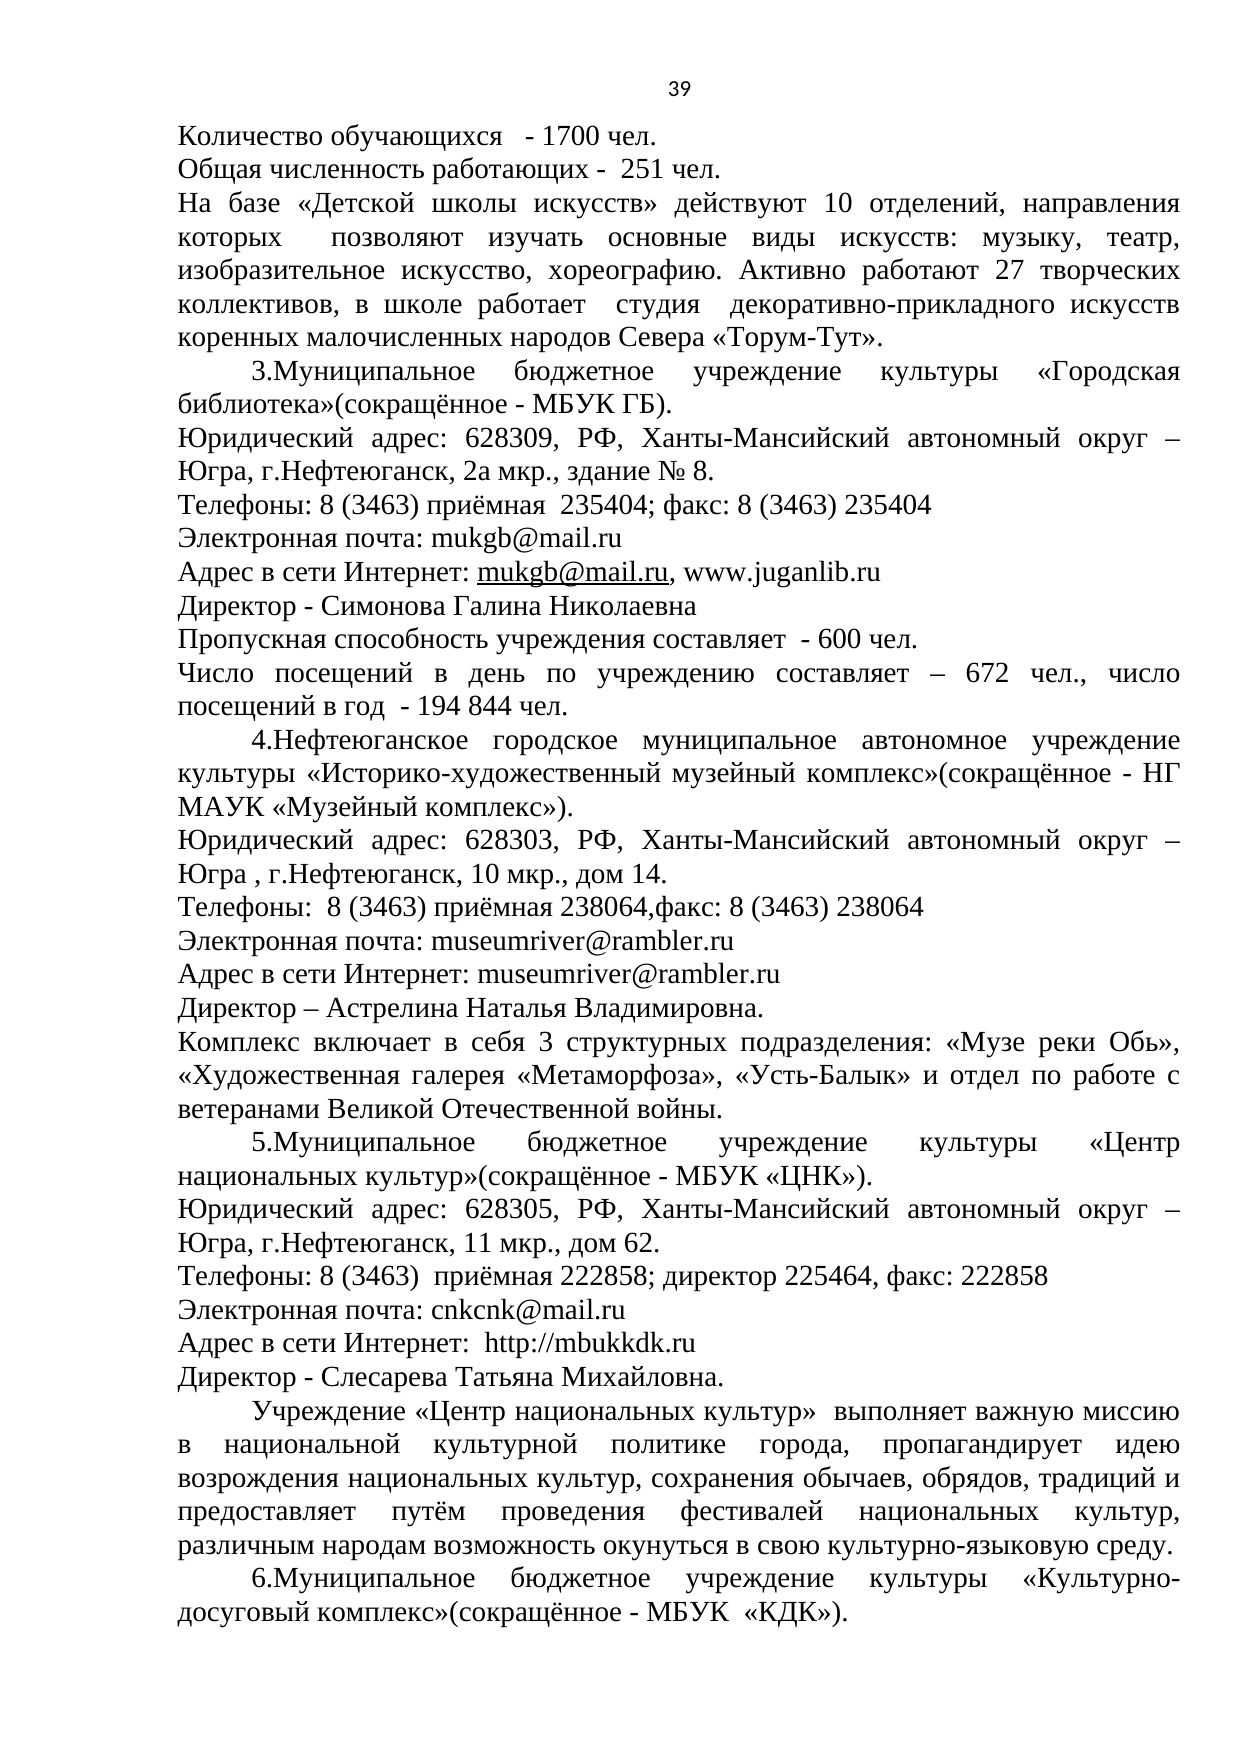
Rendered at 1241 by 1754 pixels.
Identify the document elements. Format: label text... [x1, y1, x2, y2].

text Телефоны: 8 (3463) приёмная 222858; директор 225464, факс: 222858 [177, 1258, 1181, 1292]
text Юридический адрес: 628305, РФ, Ханты-Мансийский автономный округ – Югра, г.Нефтеюганск, 11 мкр., дом 62. [177, 1191, 1181, 1258]
text Число посещений в день по учреждению составляет – 672 чел., число посещений в год - 194 844 чел. [177, 655, 1181, 722]
list 6.Муниципальное бюджетное учреждение культуры «Культурно-досуговый комплекс»(сокращённое - МБУК «КДК»). [177, 1560, 1181, 1627]
text Телефоны: 8 (3463) приёмная 235404; факс: 8 (3463) 235404 [177, 487, 1181, 521]
text Электронная почта: museumriver@rambler.ru [177, 923, 1181, 957]
text Адрес в сети Интернет: http://mbukkdk.ru [177, 1326, 1181, 1359]
text Электронная почта: mukgb@mail.ru [177, 521, 1181, 554]
text Общая численность работающих - 251 чел. [177, 152, 1181, 185]
text Пропускная способность учреждения составляет - 600 чел. [177, 621, 1181, 655]
text Юридический адрес: 628309, РФ, Ханты-Мансийский автономный округ – Югра, г.Нефтеюганск, 2а мкр., здание № 8. [177, 420, 1181, 487]
text Адрес в сети Интернет: museumriver@rambler.ru [177, 957, 1181, 990]
text Директор – Астрелина Наталья Владимировна. [177, 990, 1181, 1024]
text Директор - Симонова Галина Николаевна [177, 588, 1181, 621]
text На базе «Детской школы искусств» действуют 10 отделений, направления которых позволяют изучать основные виды искусств: музыку, театр, изобразительное искусство, хореографию. Активно работают 27 творческих коллективов, в школе работает студия декоративно-прикладного искусств коренных малочисленных народов Севера «Торум-Тут». [177, 185, 1181, 353]
list 4.Нефтеюганское городское муниципальное автономное учреждение культуры «Историко-художественный музейный комплекс»(сокращённое - НГ МАУК «Музейный комплекс»). [177, 722, 1181, 822]
text Юридический адрес: 628303, РФ, Ханты-Мансийский автономный округ – Югра , г.Нефтеюганск, 10 мкр., дом 14. [177, 822, 1181, 889]
text Адрес в сети Интернет: mukgb@mail.ru, www.juganlib.ru [177, 554, 1181, 588]
text Комплекс включает в себя 3 структурных подразделения: «Музе реки Обь», «Художественная галерея «Метаморфоза», «Усть-Балык» и отдел по работе с ветеранами Великой Отечественной войны. [177, 1024, 1181, 1124]
text Количество обучающихся - 1700 чел. [177, 118, 1181, 152]
list 3.Муниципальное бюджетное учреждение культуры «Городская библиотека»(сокращённое - МБУК ГБ). [177, 353, 1181, 420]
text Директор - Слесарева Татьяна Михайловна. [177, 1359, 1181, 1393]
text Электронная почта: cnkcnk@mail.ru [177, 1292, 1181, 1326]
text Учреждение «Центр национальных культур» выполняет важную миссию в национальной культурной политике города, пропагандирует идею возрождения национальных культур, сохранения обычаев, обрядов, традиций и предоставляет путём проведения фестивалей национальных культур, различным народам возможность окунуться в свою культурно-языковую среду. [177, 1393, 1181, 1560]
list 5.Муниципальное бюджетное учреждение культуры «Центр национальных культур»(сокращённое - МБУК «ЦНК»). [177, 1124, 1181, 1191]
text Телефоны: 8 (3463) приёмная 238064,факс: 8 (3463) 238064 [177, 889, 1181, 923]
